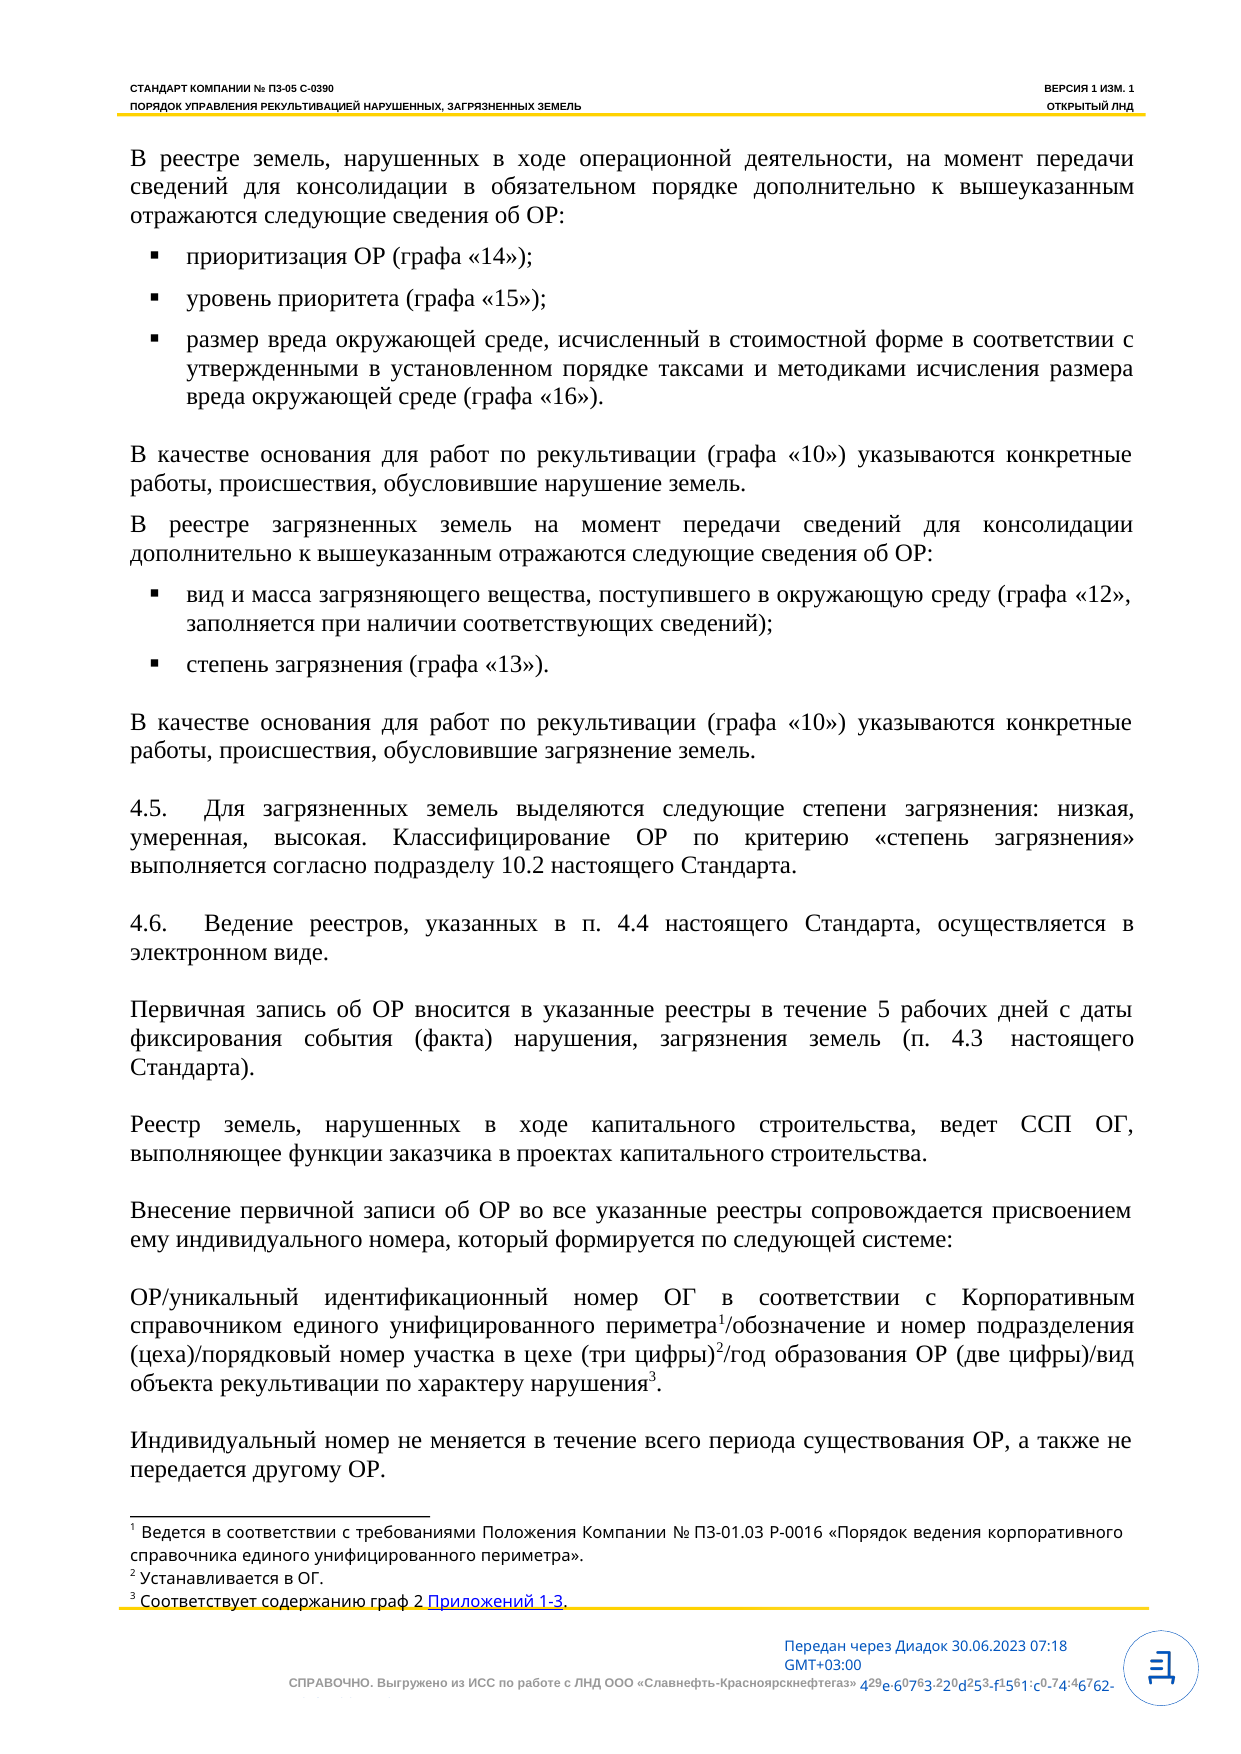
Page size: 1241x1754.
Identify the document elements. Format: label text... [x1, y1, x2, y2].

list уровень приоритета (графа «15»); [149, 283, 1159, 311]
text В реестре загрязненных земель на момент передачи сведений для консолидации дополнительно к вышеуказанным отражаются следующие сведения об ОР: [130, 509, 1134, 566]
picture [709, 1587, 1241, 1734]
text 1 Ведется в соответствии с требованиями Положения Компании № П3-01.03 Р-0016 «Порядок ведения корпоративного справочника единого унифицированного периметра». [130, 1520, 1159, 1566]
list Для загрязненных земель выделяются следующие степени загрязнения: низкая, умеренная, высокая. Классифицирование ОР по критерию «степень загрязнения» выполняется согласно подразделу 10.2 настоящего Стандарта. [130, 793, 1135, 879]
text В качестве основания для работ по рекультивации (графа «10») указываются конкретные работы, происшествия, обусловившие нарушение земель. [130, 439, 1139, 496]
list размер вреда окружающей среде, исчисленный в стоимостной форме в соответствии с утвержденными в установленном порядке таксами и методиками исчисления размера вреда окружающей среде (графа «16»). [149, 324, 1135, 410]
text Внесение первичной записи об ОР во все указанные реестры сопровождается присвоением ему индивидуального номера, который формируется по следующей системе: [130, 1195, 1159, 1253]
list приоритизация ОР (графа «14»); [149, 241, 1159, 270]
text ОР/уникальный идентификационный номер ОГ в соответствии с Корпоративным справочником единого унифицированного периметра1/обозначение и номер подразделения (цеха)/порядковый номер участка в цехе (три цифры)2/год образования ОР (две цифры)/вид объекта рекультивации по характеру нарушения3. [130, 1282, 1134, 1397]
text В реестре земель, нарушенных в ходе операционной деятельности, на момент передачи сведений для консолидации в обязательном порядке дополнительно к вышеуказанным отражаются следующие сведения об ОР: [130, 143, 1134, 229]
text Индивидуальный номер не меняется в течение всего периода существования ОР, а также не передается другому ОР. [130, 1426, 1159, 1483]
text Первичная запись об ОР вносится в указанные реестры в течение 5 рабочих дней с даты фиксирования события (факта) нарушения, загрязнения земель (п. 4.3 настоящего Стандарта). [130, 994, 1134, 1080]
text 3 Соответствует содержанию граф 2 Приложений 1-3. [130, 1589, 1159, 1612]
list Ведение реестров, указанных в п. 4.4 настоящего Стандарта, осуществляется в электронном виде. [130, 908, 1134, 965]
list степень загрязнения (графа «13»). [149, 649, 1159, 678]
text 2 Устанавливается в ОГ. [130, 1566, 1159, 1589]
list вид и масса загрязняющего вещества, поступившего в окружающую среду (графа «12», заполняется при наличии соответствующих сведений); [149, 579, 1134, 637]
text В качестве основания для работ по рекультивации (графа «10») указываются конкретные работы, происшествия, обусловившие загрязнение земель. [130, 707, 1139, 764]
text Реестр земель, нарушенных в ходе капитального строительства, ведет ССП ОГ, выполняющее функции заказчика в проектах капитального строительства. [130, 1109, 1134, 1167]
